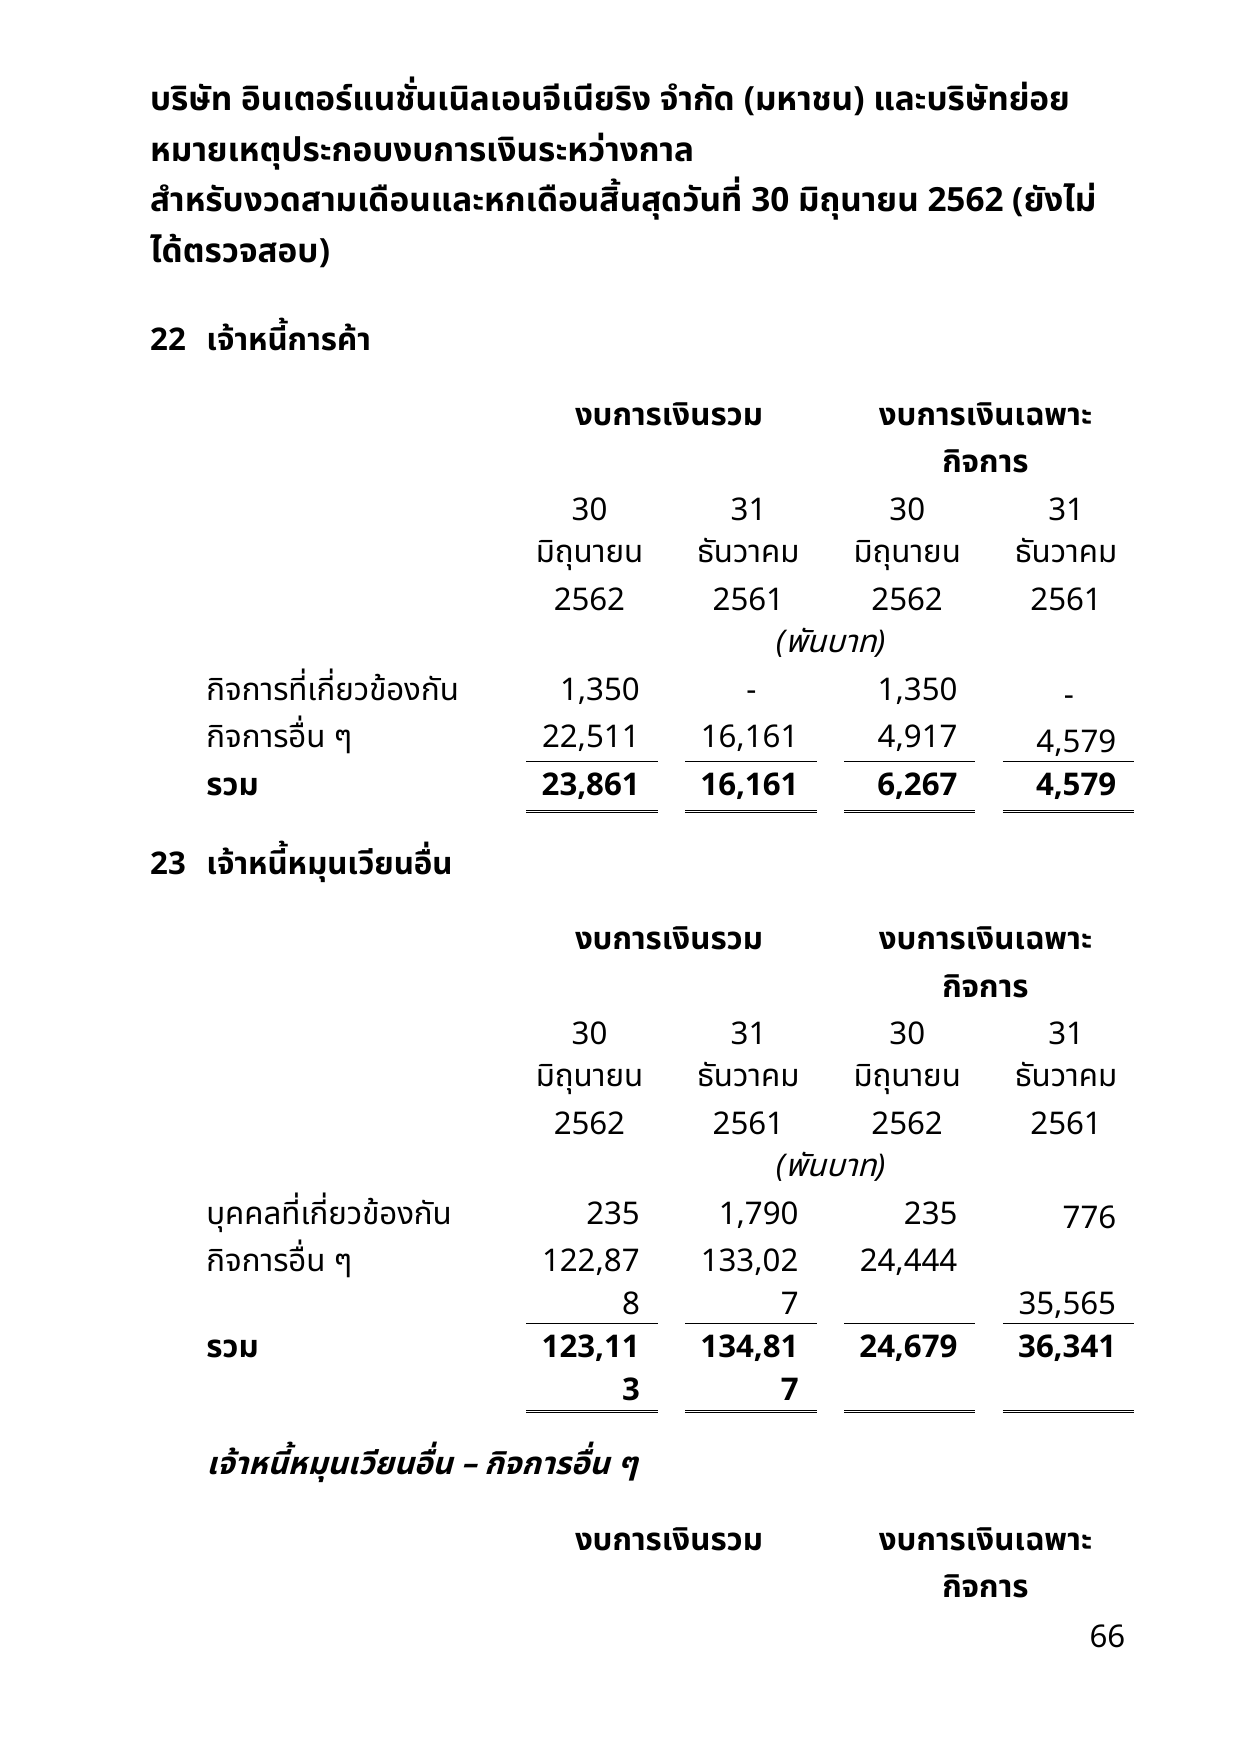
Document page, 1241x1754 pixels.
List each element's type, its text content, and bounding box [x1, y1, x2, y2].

list เจ้าหนี้หมุนเวียนอื่น [150, 841, 1125, 888]
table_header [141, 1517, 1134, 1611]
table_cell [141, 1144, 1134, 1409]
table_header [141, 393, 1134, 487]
text เจ้าหนี้หมุนเวียนอื่น – กิจการอื่น ๆ [206, 1441, 1125, 1488]
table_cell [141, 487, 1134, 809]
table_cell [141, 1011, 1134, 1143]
list เจ้าหนี้การค้า [150, 317, 1125, 364]
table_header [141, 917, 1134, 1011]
